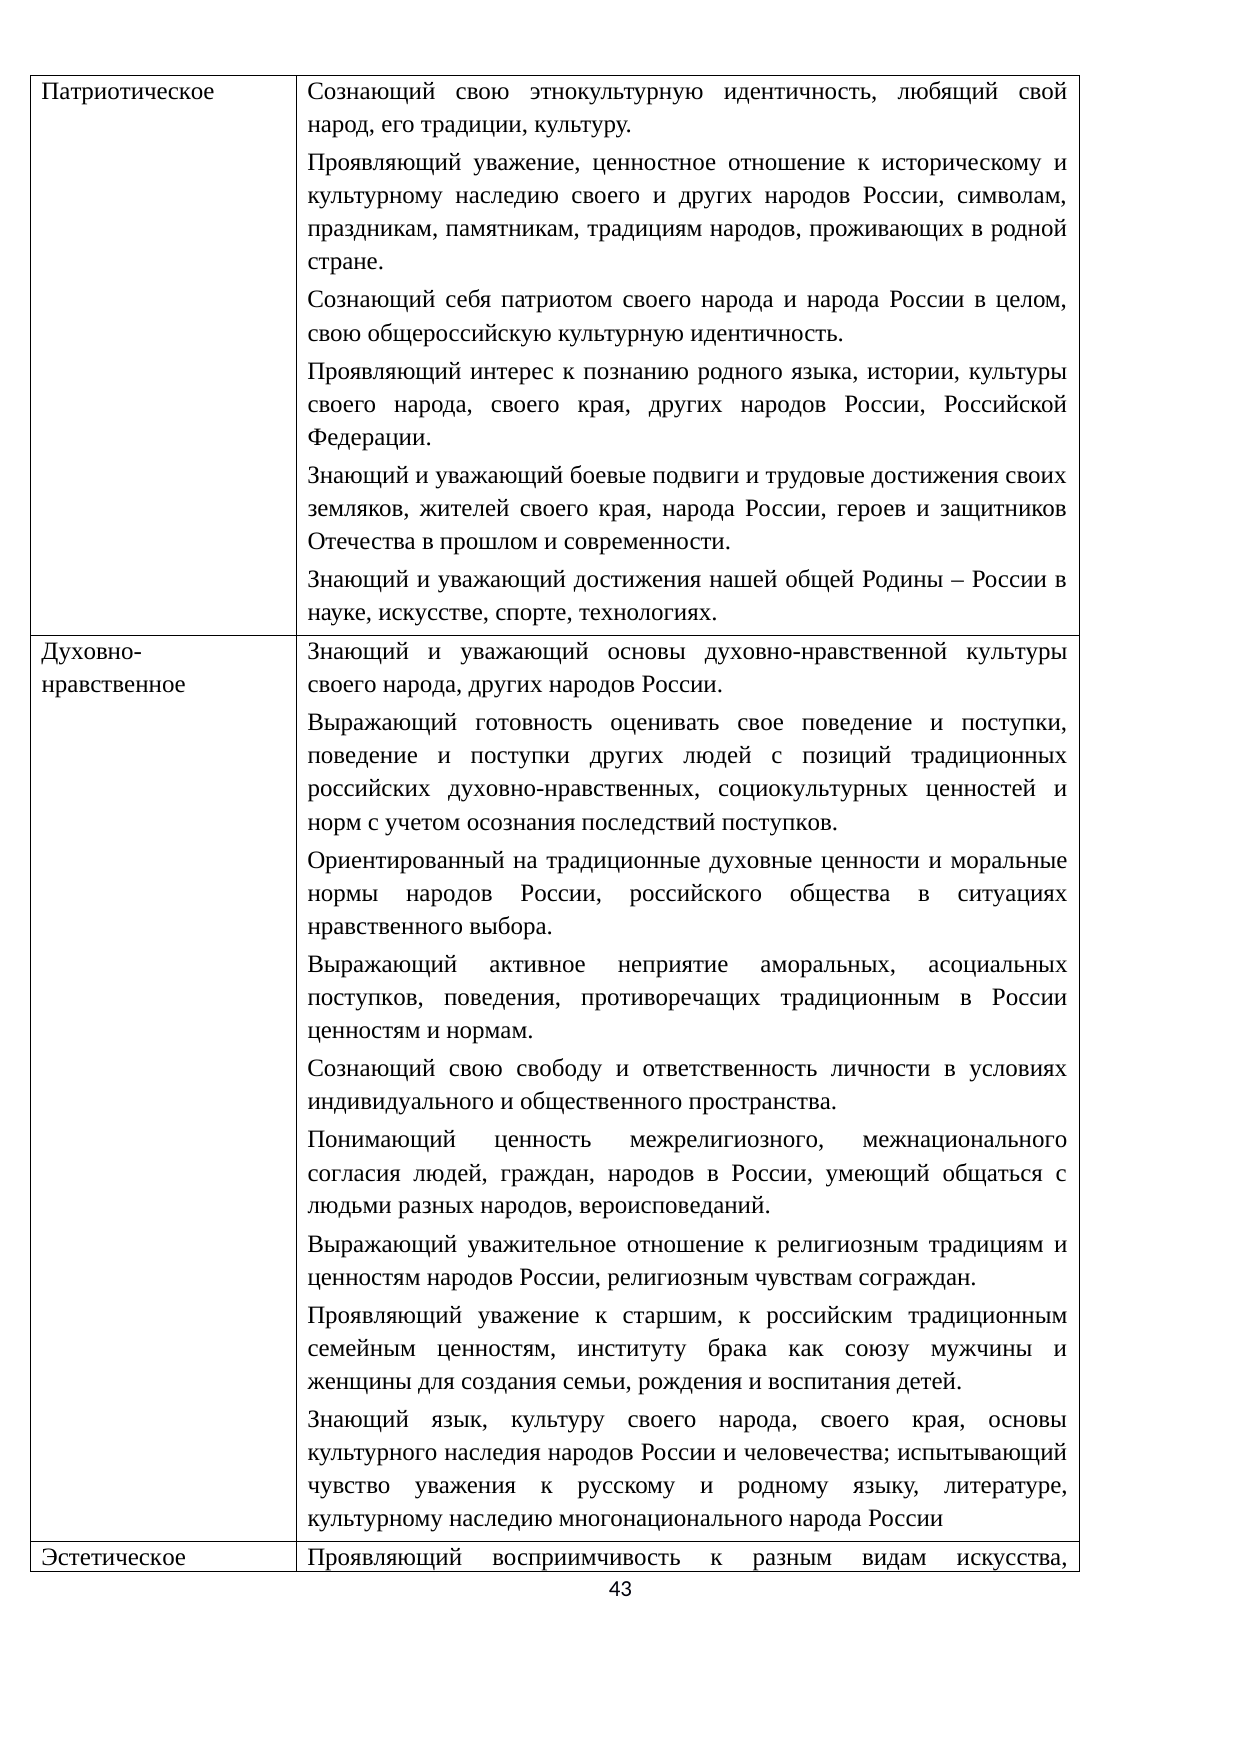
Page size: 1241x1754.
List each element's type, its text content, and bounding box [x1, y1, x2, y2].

table_cell Эстетическое [31, 1542, 296, 1571]
table_cell Духовно-нравственное [31, 636, 296, 1541]
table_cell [297, 1542, 1079, 1571]
table_cell Знающий и уважающий основы духовно-нравственной культуры своего народа, других народов России. Выражающий готовность оценивать свое поведение и поступки, поведение и поступки других людей с позиций традиционных российских духовно-нравственных, социокультурных ценностей и норм с учетом осознания последствий поступков. Ориентированный на традиционные духовные ценности и моральные нормы народов России, российского общества в ситуациях нравственного выбора. Выражающий активное неприятие аморальных, асоциальных поступков, поведения, противоречащих традиционным в России ценностям и нормам. Сознающий свою свободу и ответственность личности в условиях индивидуального и общественного пространства. Понимающий ценность межрелигиозного, межнационального согласия людей, граждан, народов в России, умеющий общаться с людьми разных народов, вероисповеданий. Выражающий уважительное отношение к религиозным традициям и ценностям народов России, религиозным чувствам сограждан. Проявляющий уважение к старшим, к российским традиционным семейным ценностям, институту брака как союзу мужчины и женщины для создания семьи, рождения и воспитания детей. Знающий язык, культуру своего народа, своего края, основы культурного наследия народов России и человечества; испытывающий чувство уважения к русскому и родному языку, литературе, культурному наследию многонационального народа России [297, 636, 1079, 1541]
table_cell Сознающий свою этнокультурную идентичность, любящий свой народ, его традиции, культуру. Проявляющий уважение, ценностное отношение к историческому и культурному наследию своего и других народов России, символам, праздникам, памятникам, традициям народов, проживающих в родной стране. Сознающий себя патриотом своего народа и народа России в целом, свою общероссийскую культурную идентичность. Проявляющий интерес к познанию родного языка, истории, культуры своего народа, своего края, других народов России, Российской Федерации. Знающий и уважающий боевые подвиги и трудовые достижения своих земляков, жителей своего края, народа России, героев и защитников Отечества в прошлом и современности. Знающий и уважающий достижения нашей общей Родины – России в науке, искусстве, спорте, технологиях. [297, 76, 1079, 635]
table_cell Патриотическое [31, 76, 296, 635]
